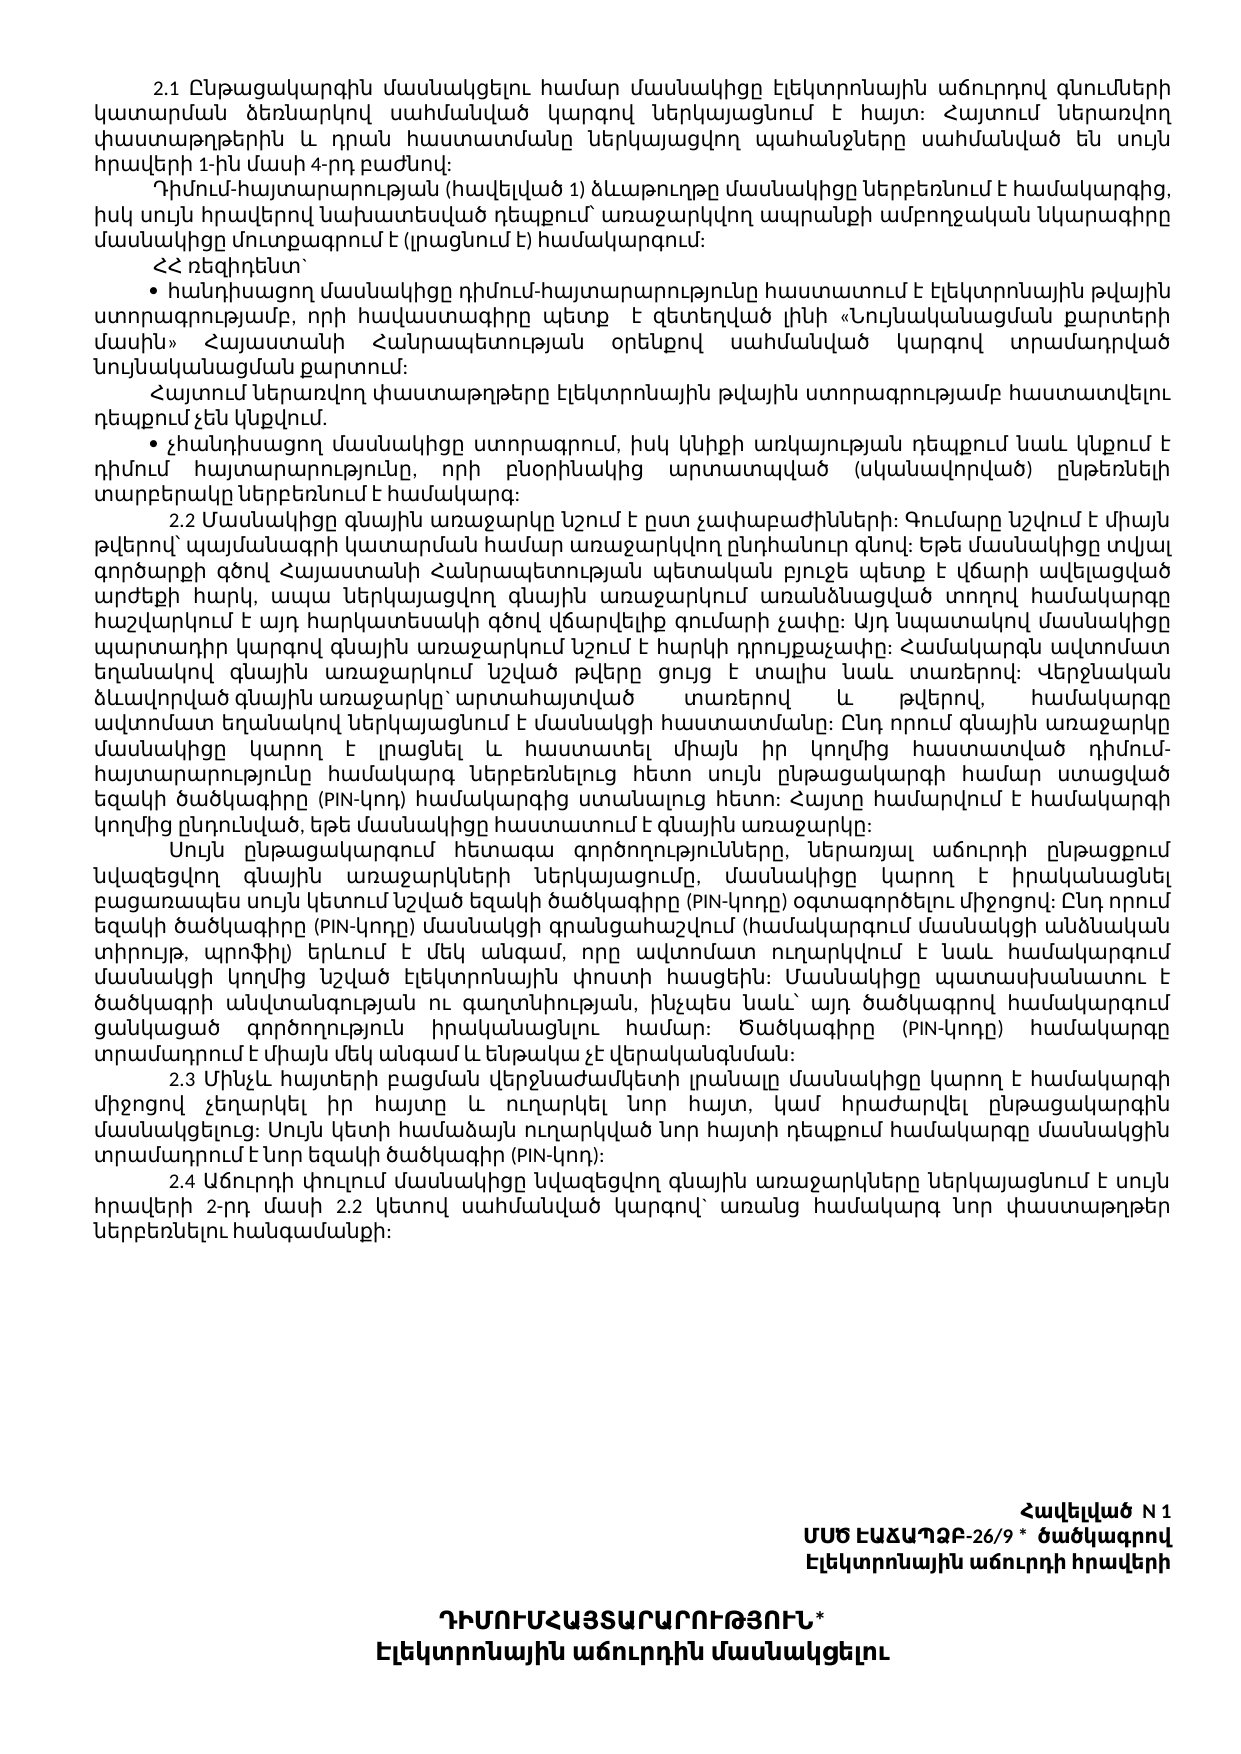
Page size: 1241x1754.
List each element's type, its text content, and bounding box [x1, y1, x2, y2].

text 2.1 Ընթացակարգին մասնակցելու համար մասնակիցը էլեկտրոնային աճուրդով գնումների կատարման ձեռնարկով սահմանված կարգով ներկայացնում է հայտ: Հայտում ներառվող փաստաթղթերին և դրան հաստատմանը ներկայացվող պահանջները սահմանված են սույն հրավերի 1-ին մասի 4-րդ բաժնով: [94, 75, 1171, 177]
text Հավելված N 1 [94, 1498, 1171, 1524]
text 2.4 Աճուրդի փուլում մասնակիցը նվազեցվող գնային առաջարկները ներկայացնում է սույն հրավերի 2-րդ մասի 2.2 կետով սահմանված կարգով` առանց համակարգ նոր փաստաթղթեր ներբեռնելու հանգամանքի: [94, 1168, 1171, 1244]
text ԴԻՄՈՒՄՀԱՅՏԱՐԱՐՈՒԹՅՈՒՆ* [94, 1605, 1171, 1636]
text 2.2 Մասնակիցը գնային առաջարկը նշում է ըստ չափաբաժինների: Գումարը նշվում է միայն թվերով՝ պայմանագրի կատարման համար առաջարկվող ընդհանուր գնով: Եթե մասնակիցը տվյալ գործարքի գծով Հայաստանի Հանրապետության պետական բյուջե պետք է վճարի ավելացված արժեքի հարկ, ապա ներկայացվող գնային առաջարկում առանձնացված տողով համակարգը հաշվարկում է այդ հարկատեսակի գծով վճարվելիք գումարի չափը: Այդ նպատակով մասնակիցը պարտադիր կարգով գնային առաջարկում նշում է հարկի դրույքաչափը: Համակարգն ավտոմատ եղանակով գնային առաջարկում նշված թվերը ցույց է տալիս նաև տառերով: Վերջնական ձևավորված գնային առաջարկը` արտահայտված տառերով և թվերով, համակարգը ավտոմատ եղանակով ներկայացնում է մասնակցի հաստատմանը: Ընդ որում գնային առաջարկը մասնակիցը կարող է լրացնել և հաստատել միայն իր կողմից հաստատված դիմում-հայտարարությունը համակարգ ներբեռնելուց հետո սույն ընթացակարգի համար ստացված եզակի ծածկագիրը (PIN-կոդ) համակարգից ստանալուց հետո: Հայտը համարվում է համակարգի կողմից ընդունված, եթե մասնակիցը հաստատում է գնային առաջարկը: [94, 507, 1171, 837]
text 2.3 Մինչև հայտերի բացման վերջնաժամկետի լրանալը մասնակիցը կարող է համակարգի միջոցով չեղարկել իր հայտը և ուղարկել նոր հայտ, կամ հրաժարվել ընթացակարգին մասնակցելուց: Սույն կետի համաձայն ուղարկված նոր հայտի դեպքում համակարգը մասնակցին տրամադրում է նոր եզակի ծածկագիր (PIN-կոդ): [94, 1066, 1171, 1168]
text Դիմում-հայտարարության (հավելված 1) ձևաթուղթը մասնակիցը ներբեռնում է համակարգից, իսկ սույն հրավերով նախատեսված դեպքում՝ առաջարկվող ապրանքի ամբողջական նկարագիրը մասնակիցը մուտքագրում է (լրացնում է) համակարգում: [94, 177, 1171, 253]
text Էլեկտրոնային աճուրդի հրավերի [94, 1549, 1171, 1574]
text ՀՀ ռեզիդենտ` [94, 253, 1171, 278]
list հանդիսացող մասնակիցը դիմում-հայտարարությունը հաստատում է էլեկտրոնային թվային ստորագրությամբ, որի հավաստագիրը պետք է զետեղված լինի «Նույնականացման քարտերի մասին» Հայաստանի Հանրապետության օրենքով սահմանված կարգով տրամադրված նույնականացման քարտում: [94, 278, 1171, 380]
list չհանդիսացող մասնակիցը ստորագրում, իսկ կնիքի առկայության դեպքում նաև կնքում է դիմում հայտարարությունը, որի բնօրինակից արտատպված (սկանավորված) ընթեռնելի տարբերակը ներբեռնում է համակարգ: [94, 431, 1171, 507]
subtitle Էլեկտրոնային աճուրդին մասնակցելու [94, 1636, 1171, 1666]
text ՄՍԾ ԷԱՃԱՊՁԲ-26/9 * ծածկագրով [94, 1524, 1171, 1549]
text Սույն ընթացակարգում հետագա գործողությունները, ներառյալ աճուրդի ընթացքում նվազեցվող գնային առաջարկների ներկայացումը, մասնակիցը կարող է իրականացնել բացառապես սույն կետում նշված եզակի ծածկագիրը (PIN-կոդը) օգտագործելու միջոցով: Ընդ որում եզակի ծածկագիրը (PIN-կոդը) մասնակցի գրանցահաշվում (համակարգում մասնակցի անձնական տիրույթ, պրոֆիլ) երևում է մեկ անգամ, որը ավտոմատ ուղարկվում է նաև համակարգում մասնակցի կողմից նշված էլեկտրոնային փոստի հասցեին: Մասնակիցը պատասխանատու է ծածկագրի անվտանգության ու գաղտնիության, ինչպես նաև՝ այդ ծածկագրով համակարգում ցանկացած գործողություն իրականացնլու համար: Ծածկագիրը (PIN-կոդը) համակարգը տրամադրում է միայն մեկ անգամ և ենթակա չէ վերականգնման: [94, 837, 1171, 1066]
text Հայտում ներառվող փաստաթղթերը էլեկտրոնային թվային ստորագրությամբ հաստատվելու դեպքում չեն կնքվում. [94, 380, 1171, 431]
